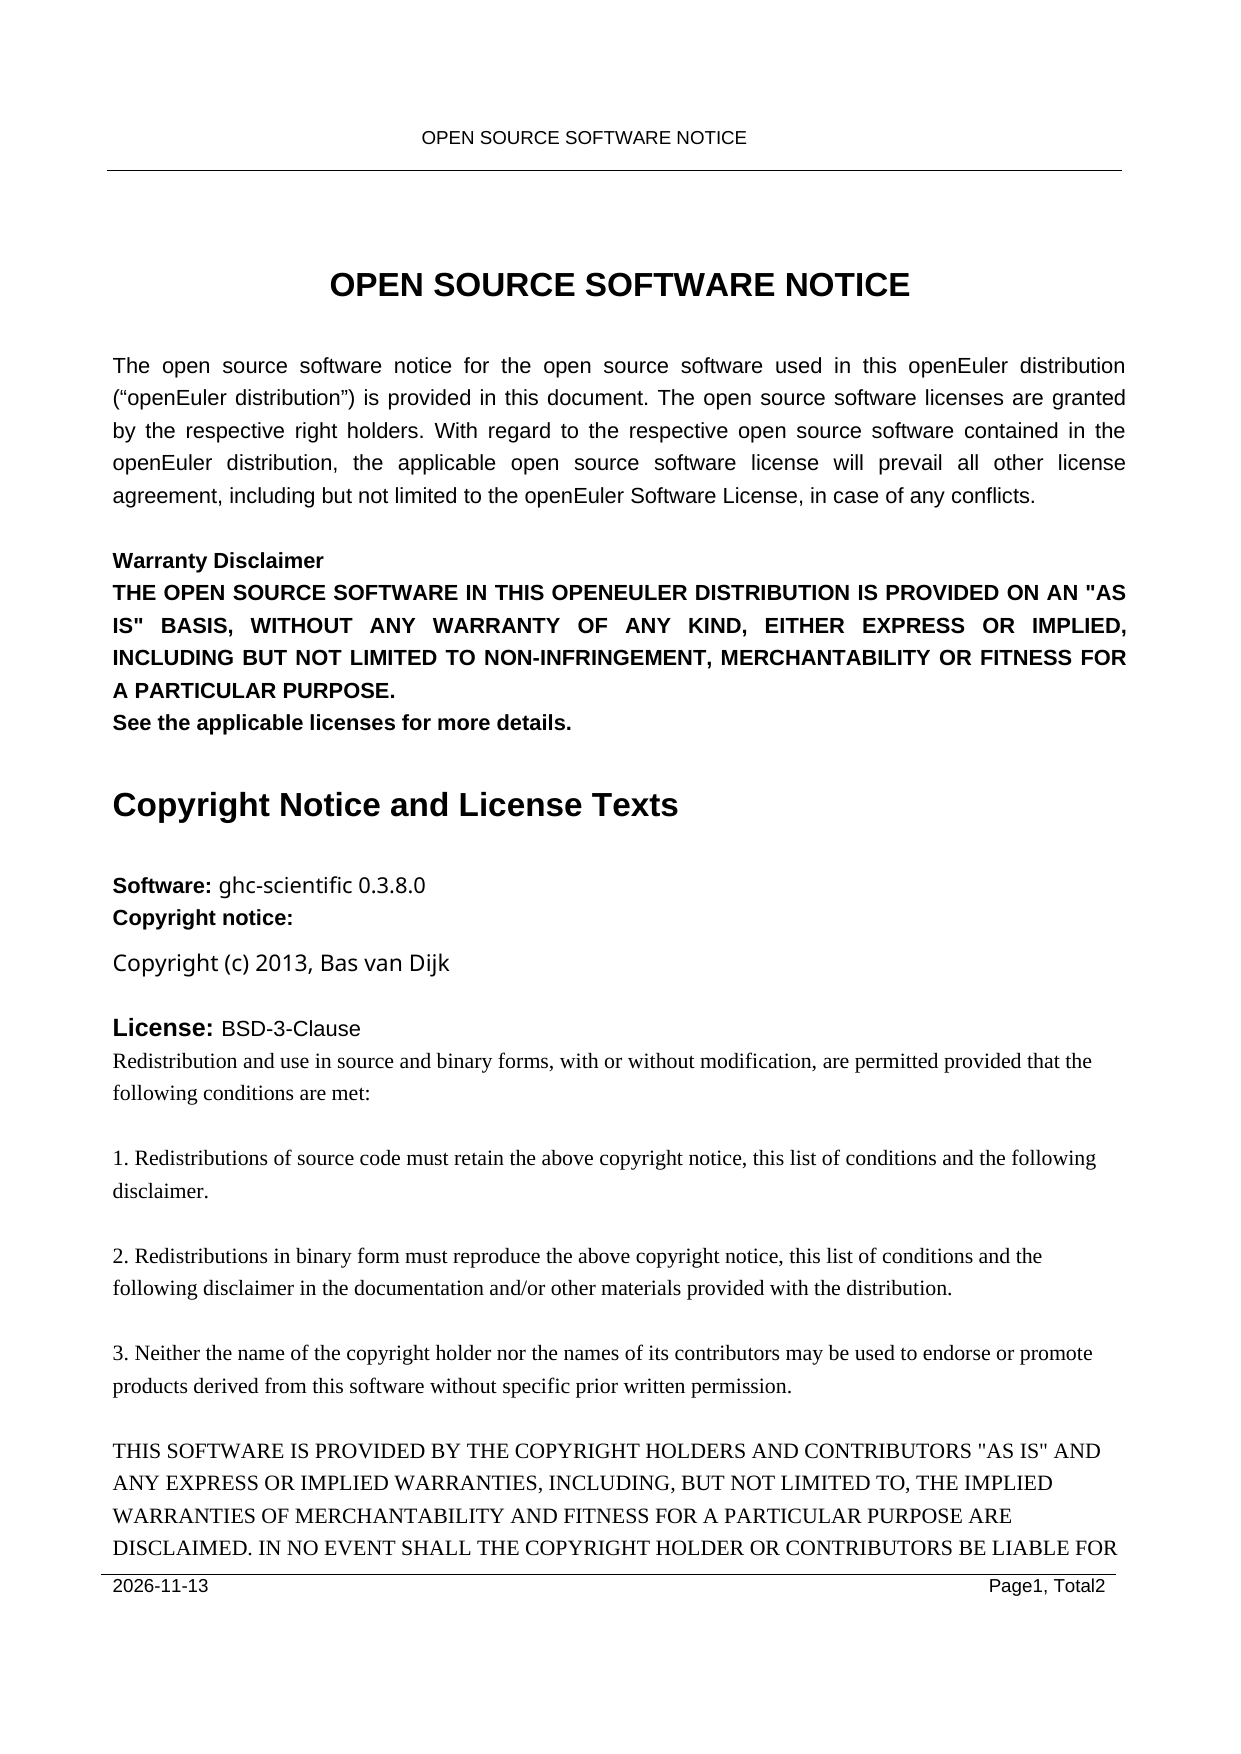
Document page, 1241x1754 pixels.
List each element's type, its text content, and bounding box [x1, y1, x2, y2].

text License: BSD-3-Clause [112, 1012, 1128, 1044]
text Warranty Disclaimer [112, 544, 1128, 576]
text Copyright Notice and License Texts [112, 771, 1128, 836]
text OPEN SOURCE SOFTWARE NOTICE [112, 251, 1128, 316]
text THE OPEN SOURCE SOFTWARE IN THIS OPENEULER DISTRIBUTION IS PROVIDED ON AN "AS IS" BASIS, WITHOUT ANY WARRANTY OF ANY KIND, EITHER EXPRESS OR IMPLIED, INCLUDING BUT NOT LIMITED TO NON-INFRINGEMENT, MERCHANTABILITY OR FITNESS FOR A PARTICULAR PURPOSE. See the applicable licenses for more details. [112, 576, 1128, 739]
text Copyright (c) 2013, Bas van Dijk [112, 947, 1128, 1012]
text Copyright notice: [112, 901, 1128, 934]
title Software: ghc-scientific 0.3.8.0 [112, 869, 1128, 901]
text The open source software notice for the open source software used in this openEuler distribution (“openEuler distribution”) is provided in this document. The open source software licenses are granted by the respective right holders. With regard to the respective open source software contained in the openEuler distribution, the applicable open source software license will prevail all other license agreement, including but not limited to the openEuler Software License, in case of any conflicts. [112, 349, 1128, 511]
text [112, 1044, 1128, 1564]
